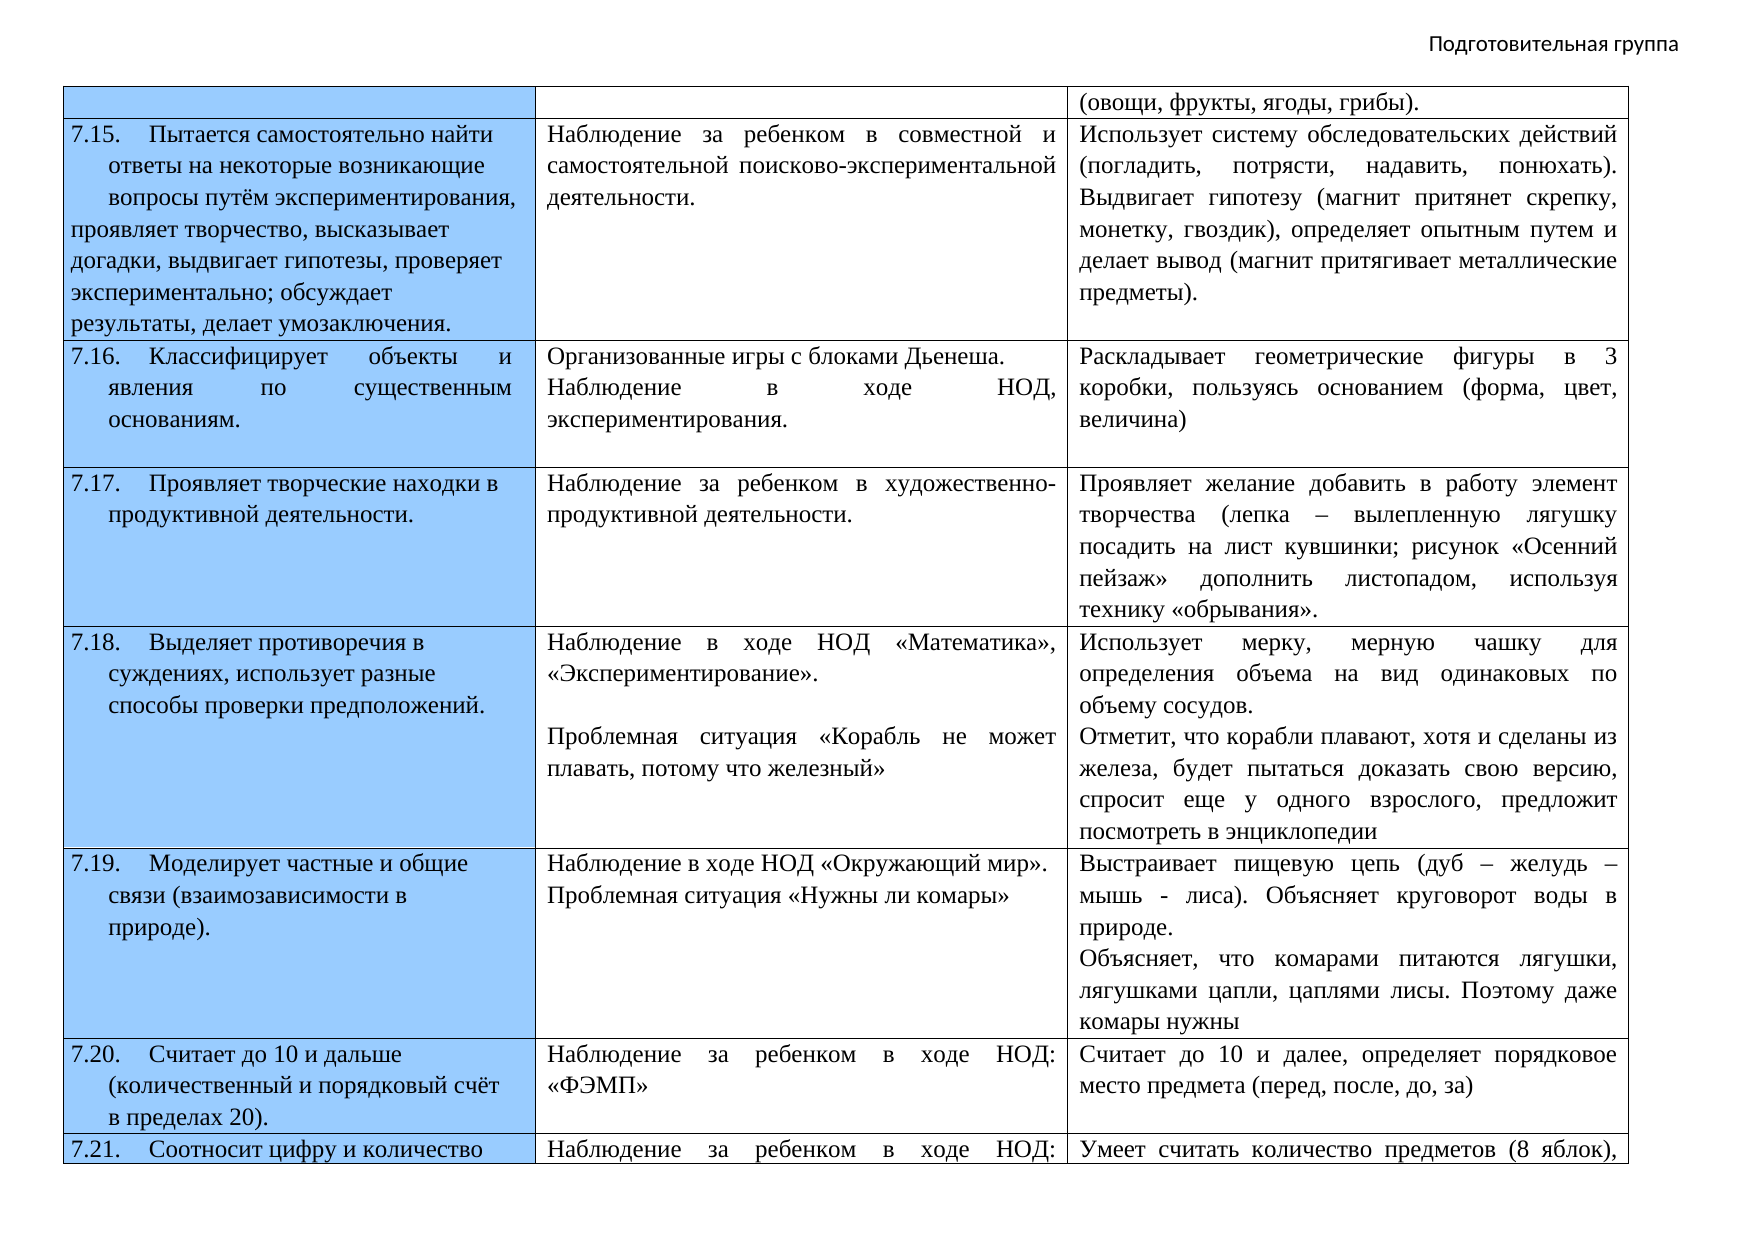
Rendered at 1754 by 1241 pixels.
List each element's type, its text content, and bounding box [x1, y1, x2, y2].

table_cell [1068, 87, 1628, 118]
table_cell Считает до 10 и далее, определяет порядковое место предмета (перед, после, до, за) [1068, 1039, 1628, 1133]
table_cell Классифицирует объекты и явления по существенным основаниям. [64, 341, 535, 467]
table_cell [536, 87, 1067, 118]
table_cell Наблюдение за ребенком в совместной и самостоятельной поисково-экспериментальной деятельности. [536, 119, 1067, 340]
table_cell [1068, 1134, 1628, 1163]
table_cell Моделирует частные и общие связи (взаимозависимости в природе). [64, 849, 535, 1038]
table_cell Проявляет желание добавить в работу элемент творчества (лепка – вылепленную лягушку посадить на лист кувшинки; рисунок «Осенний пейзаж» дополнить листопадом, используя технику «обрывания». [1068, 468, 1628, 626]
table_cell Считает до 10 и дальше (количественный и порядковый счёт в пределах 20). [64, 1039, 535, 1133]
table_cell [64, 1134, 535, 1163]
table_cell Выделяет противоречия в суждениях, использует разные способы проверки предположений. [64, 627, 535, 847]
table_cell Наблюдение в ходе НОД «Окружающий мир». Проблемная ситуация «Нужны ли комары» [536, 849, 1067, 1038]
table_cell Организованные игры с блоками Дьенеша. Наблюдение в ходе НОД, экспериментирования. [536, 341, 1067, 467]
table_cell Наблюдение в ходе НОД «Математика», «Экспериментирование». Проблемная ситуация «Корабль не может плавать, потому что железный» [536, 627, 1067, 847]
table_cell Использует мерку, мерную чашку для определения объема на вид одинаковых по объему сосудов. Отметит, что корабли плавают, хотя и сделаны из железа, будет пытаться доказать свою версию, спросит еще у одного взрослого, предложит посмотреть в энциклопедии [1068, 627, 1628, 847]
table_cell Наблюдение за ребенком в художественно-продуктивной деятельности. [536, 468, 1067, 626]
table_cell Использует систему обследовательских действий (погладить, потрясти, надавить, понюхать). Выдвигает гипотезу (магнит притянет скрепку, монетку, гвоздик), определяет опытным путем и делает вывод (магнит притягивает металлические предметы). [1068, 119, 1628, 340]
table_cell Выстраивает пищевую цепь (дуб – желудь – мышь - лиса). Объясняет круговорот воды в природе. Объясняет, что комарами питаются лягушки, лягушками цапли, цаплями лисы. Поэтому даже комары нужны [1068, 849, 1628, 1038]
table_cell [64, 87, 535, 118]
table_cell Проявляет творческие находки в продуктивной деятельности. [64, 468, 535, 626]
table_cell Пытается самостоятельно найти ответы на некоторые возникающие вопросы путём экспериментирования, проявляет творчество, высказывает догадки, выдвигает гипотезы, проверяет экспериментально; обсуждает результаты, делает умозаключения. [64, 119, 535, 340]
table_cell Раскладывает геометрические фигуры в 3 коробки, пользуясь основанием (форма, цвет, величина) [1068, 341, 1628, 467]
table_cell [536, 1134, 1067, 1163]
table_cell Наблюдение за ребенком в ходе НОД: «ФЭМП» [536, 1039, 1067, 1133]
